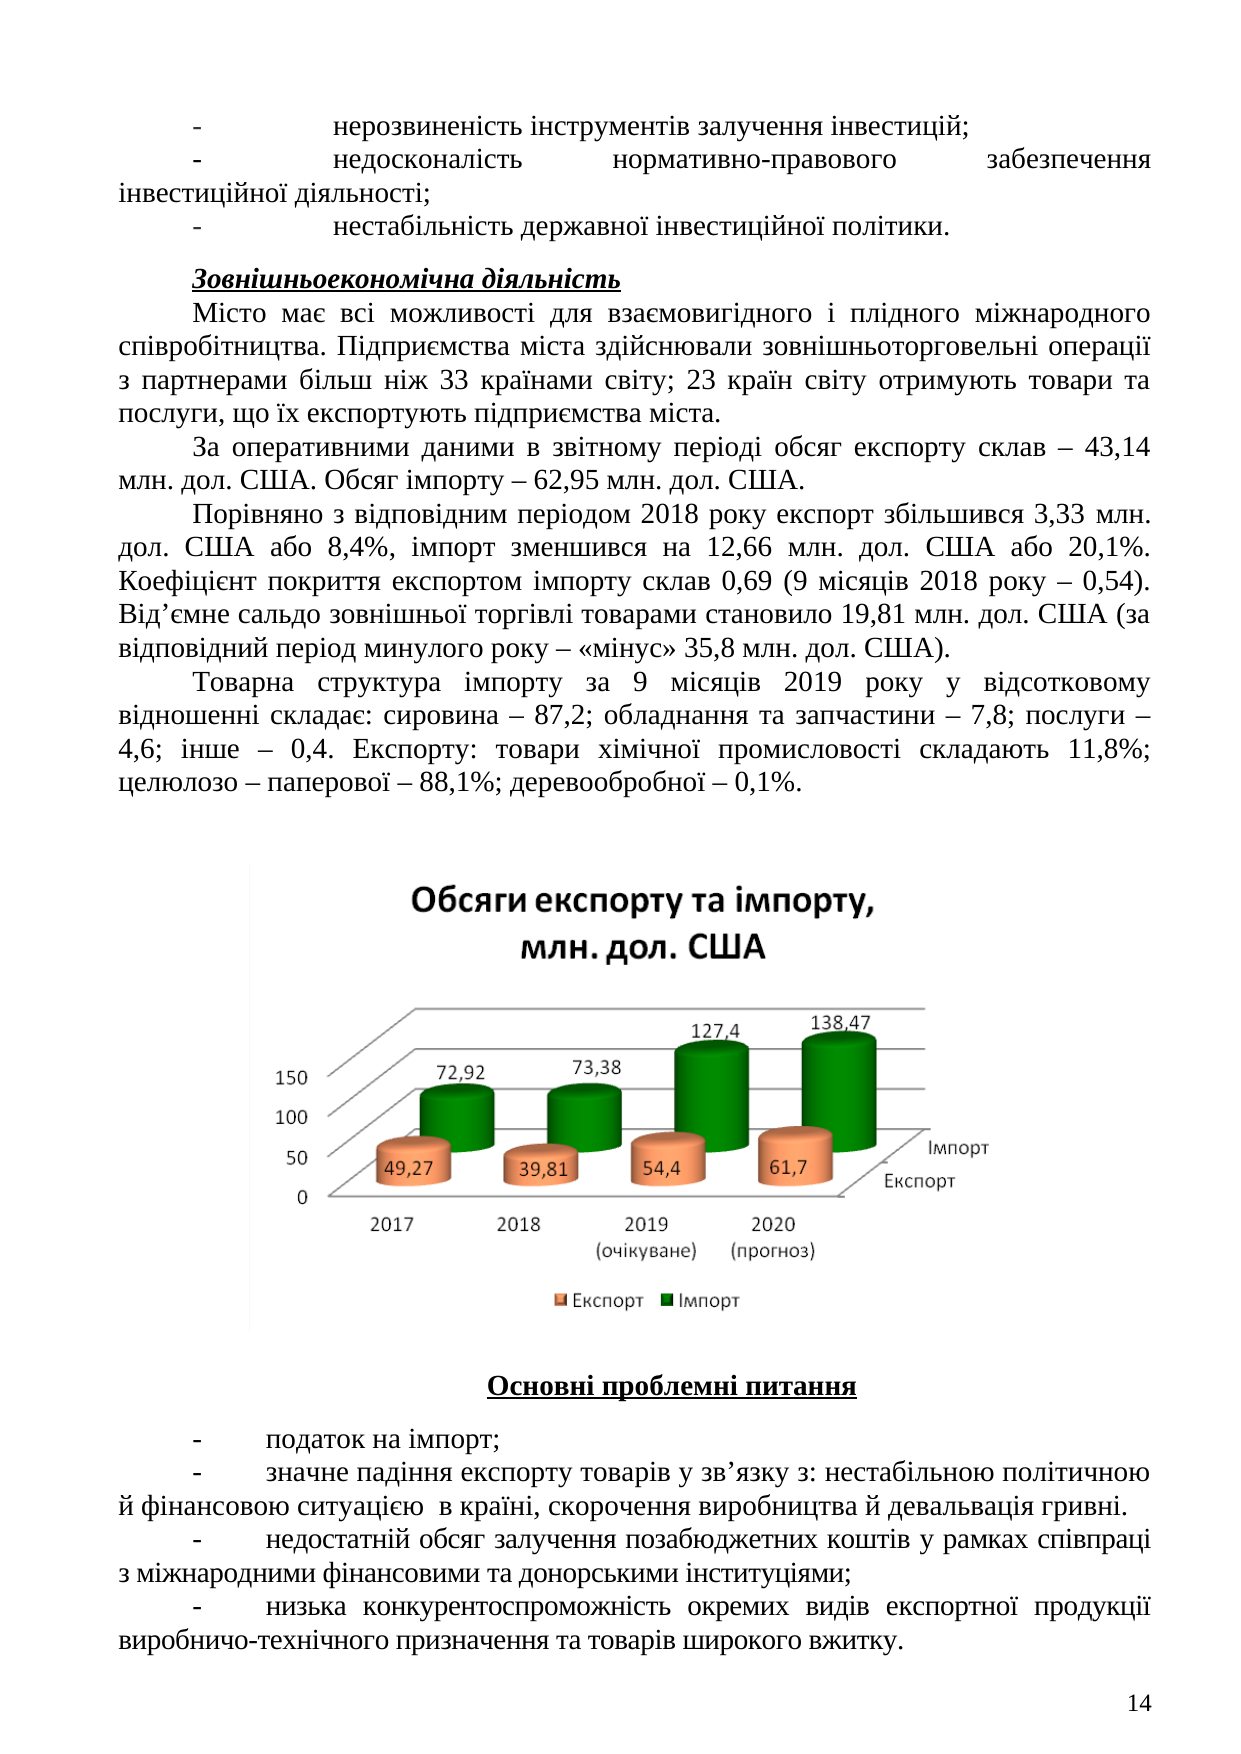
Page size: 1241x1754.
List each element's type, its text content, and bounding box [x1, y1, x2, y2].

list податок на імпорт; [118, 1421, 1152, 1454]
text Зовнішньоекономічна діяльність [118, 261, 1152, 295]
list нерозвиненість інструментів залучення інвестицій; [118, 108, 1152, 141]
list недосконалість нормативно-правового забезпечення інвестиційної діяльності; [118, 141, 1152, 208]
list недостатній обсяг залучення позабюджетних коштів у рамках співпраці з міжнародними фінансовими та донорськими інституціями; [118, 1521, 1152, 1588]
text Основні проблемні питання [118, 1368, 1152, 1402]
text Порівняно з відповідним періодом 2018 року експорт збільшився 3,33 млн. дол. США або 8,4%, імпорт зменшився на 12,66 млн. дол. США або 20,1%. Коефіцієнт покриття експортом імпорту склав 0,69 (9 місяців 2018 року – 0,54). Від’ємне сальдо зовнішньої торгівлі товарами становило 19,81 млн. дол. США (за відповідний період минулого року – «мінус» 35,8 млн. дол. США). [118, 496, 1152, 664]
picture [248, 865, 1038, 1332]
text За оперативними даними в звітному періоді обсяг експорту склав – 43,14 млн. дол. США. Обсяг імпорту – 62,95 млн. дол. США. [118, 429, 1152, 496]
list значне падіння експорту товарів у зв’язку з: нестабільною політичною й фінансовою ситуацією в країні, скорочення виробництва й девальвація гривні. [118, 1454, 1152, 1521]
text Товарна структура імпорту за 9 місяців 2019 року у відсотковому відношенні складає: сировина – 87,2; обладнання та запчастини – 7,8; послуги – 4,6; інше – 0,4. Експорту: товари хімічної промисловості складають 11,8%; целюлозо – паперової – 88,1%; деревообробної – 0,1%. [118, 664, 1152, 798]
text Місто має всі можливості для взаємовигідного і плідного міжнародного співробітництва. Підприємства міста здійснювали зовнішньоторговельні операції з партнерами більш ніж 33 країнами світу; 23 країн світу отримують товари та послуги, що їх експортують підприємства міста. [118, 295, 1152, 429]
list низька конкурентоспроможність окремих видів експортної продукції виробничо-технічного призначення та товарів широкого вжитку. [118, 1588, 1152, 1656]
list нестабільність державної інвестиційної політики. [118, 208, 1152, 242]
